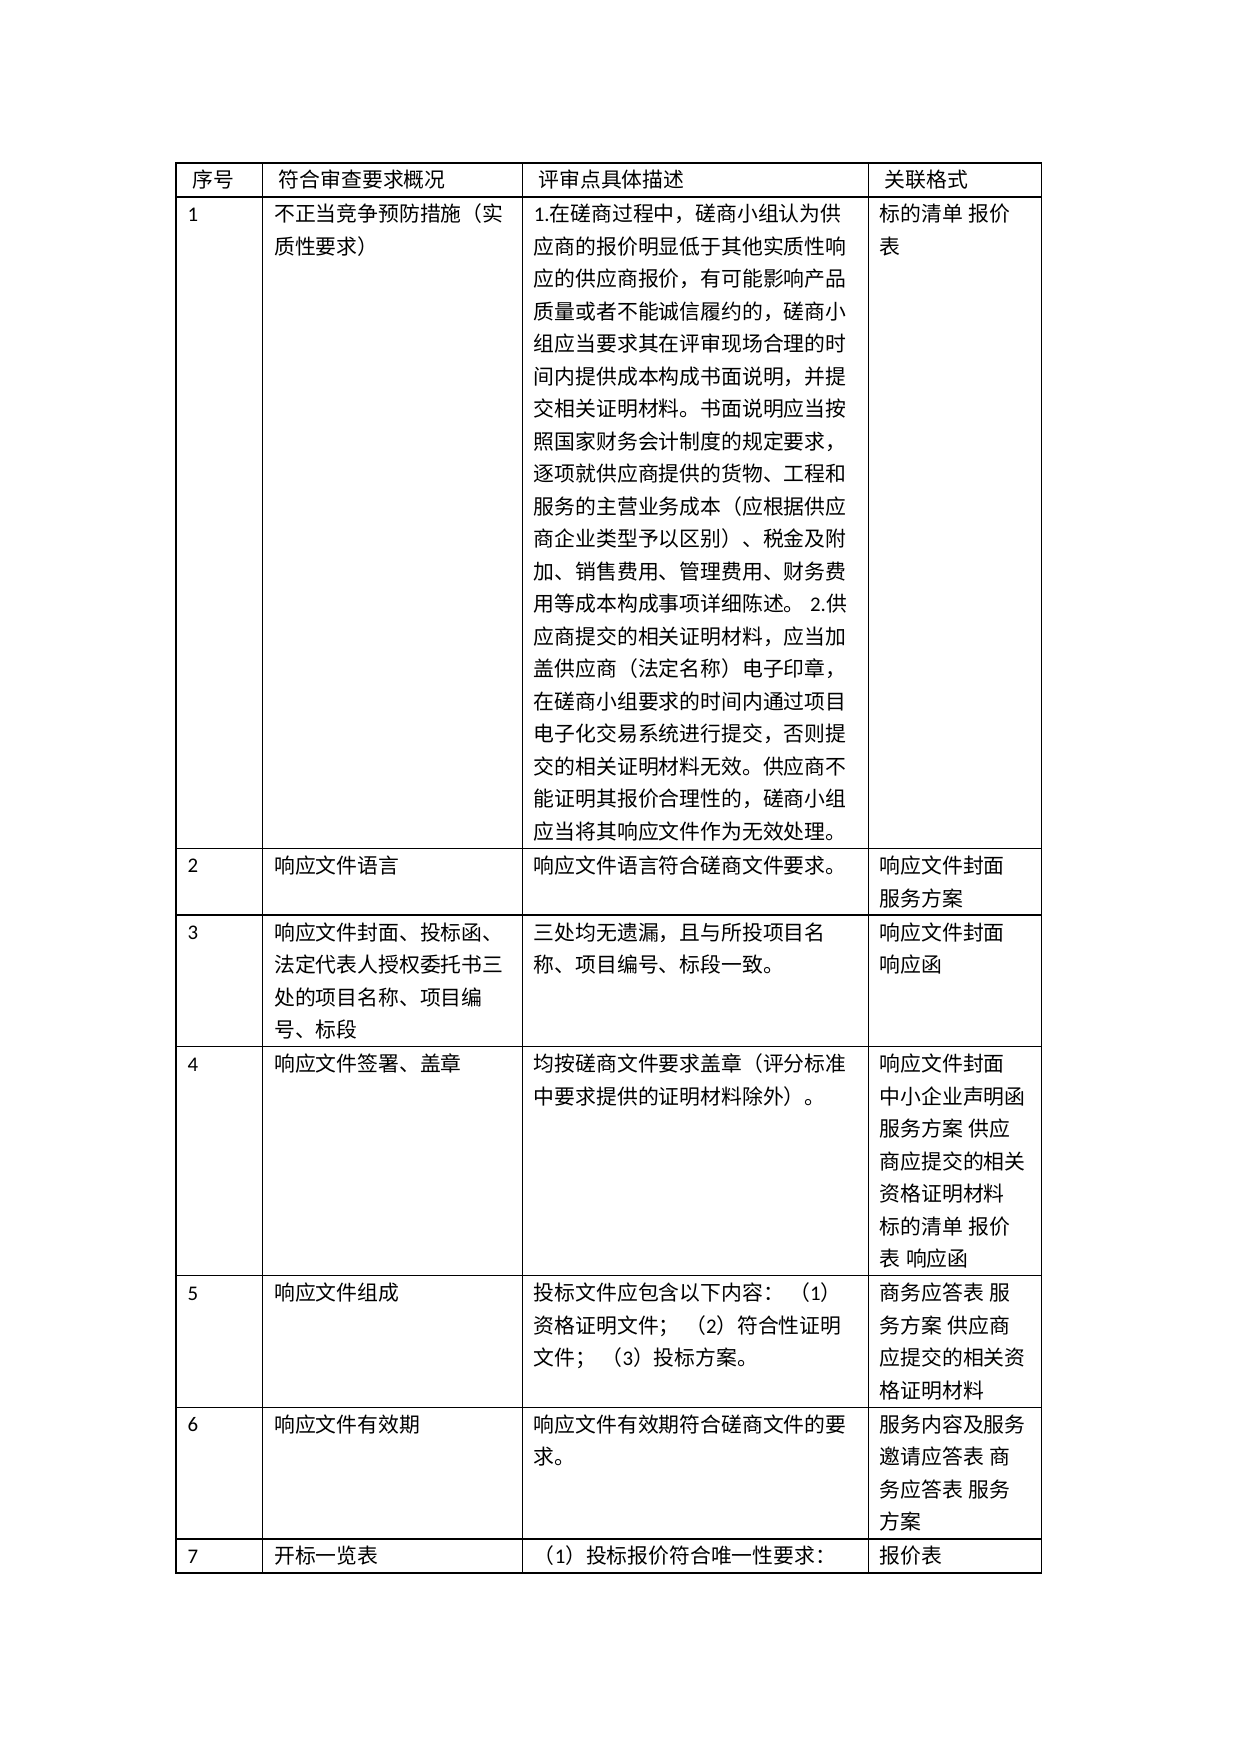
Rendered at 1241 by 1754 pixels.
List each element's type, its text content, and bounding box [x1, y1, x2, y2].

table_cell 响应文件语言符合磋商文件要求。 [523, 849, 868, 914]
table_cell 响应文件有效期 [263, 1408, 522, 1538]
table_header 评审点具体描述 [523, 164, 868, 196]
table_cell 三处均无遗漏，且与所投项目名称、项目编号、标段一致。 [523, 916, 868, 1046]
table_cell 响应文件有效期符合磋商文件的要求。 [523, 1408, 868, 1538]
table_cell 报价表 [869, 1540, 1041, 1572]
table_cell 响应文件签署、盖章 [263, 1047, 522, 1275]
table_header 序号 [177, 164, 262, 196]
table_cell 商务应答表 服务方案 供应商应提交的相关资格证明材料 [869, 1276, 1041, 1406]
table_cell 5 [177, 1276, 262, 1406]
table_cell 响应文件组成 [263, 1276, 522, 1406]
table_header 符合审查要求概况 [263, 164, 522, 196]
table_cell 服务内容及服务邀请应答表 商务应答表 服务方案 [869, 1408, 1041, 1538]
table_cell 1 [177, 198, 262, 848]
table_cell 标的清单 报价表 [869, 198, 1041, 848]
table_cell 响应文件封面 响应函 [869, 916, 1041, 1046]
table_cell 开标一览表 [263, 1540, 522, 1572]
table_cell 响应文件语言 [263, 849, 522, 914]
table_cell 7 [177, 1540, 262, 1572]
table_cell 1.在磋商过程中，磋商小组认为供应商的报价明显低于其他实质性响应的供应商报价，有可能影响产品质量或者不能诚信履约的，磋商小组应当要求其在评审现场合理的时间内提供成本构成书面说明，并提交相关证明材料。书面说明应当按照国家财务会计制度的规定要求，逐项就供应商提供的货物、工程和服务的主营业务成本（应根据供应商企业类型予以区别）、税金及附加、销售费用、管理费用、财务费用等成本构成事项详细陈述。 2.供应商提交的相关证明材料，应当加盖供应商（法定名称）电子印章，在磋商小组要求的时间内通过项目电子化交易系统进行提交，否则提交的相关证明材料无效。供应商不能证明其报价合理性的，磋商小组应当将其响应文件作为无效处理。 [523, 198, 868, 848]
table_cell 响应文件封面 中小企业声明函 服务方案 供应商应提交的相关资格证明材料 标的清单 报价表 响应函 [869, 1047, 1041, 1275]
table_cell 不正当竞争预防措施（实质性要求） [263, 198, 522, 848]
table_cell 3 [177, 916, 262, 1046]
table_header 关联格式 [869, 164, 1041, 196]
table_cell 响应文件封面、投标函、法定代表人授权委托书三处的项目名称、项目编号、标段 [263, 916, 522, 1046]
table_cell 4 [177, 1047, 262, 1275]
table_cell 6 [177, 1408, 262, 1538]
table_cell 投标文件应包含以下内容： （1）资格证明文件； （2）符合性证明文件； （3）投标方案。 [523, 1276, 868, 1406]
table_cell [523, 1540, 868, 1572]
table_cell 2 [177, 849, 262, 914]
table_cell 响应文件封面 服务方案 [869, 849, 1041, 914]
table_cell 均按磋商文件要求盖章（评分标准中要求提供的证明材料除外）。 [523, 1047, 868, 1275]
